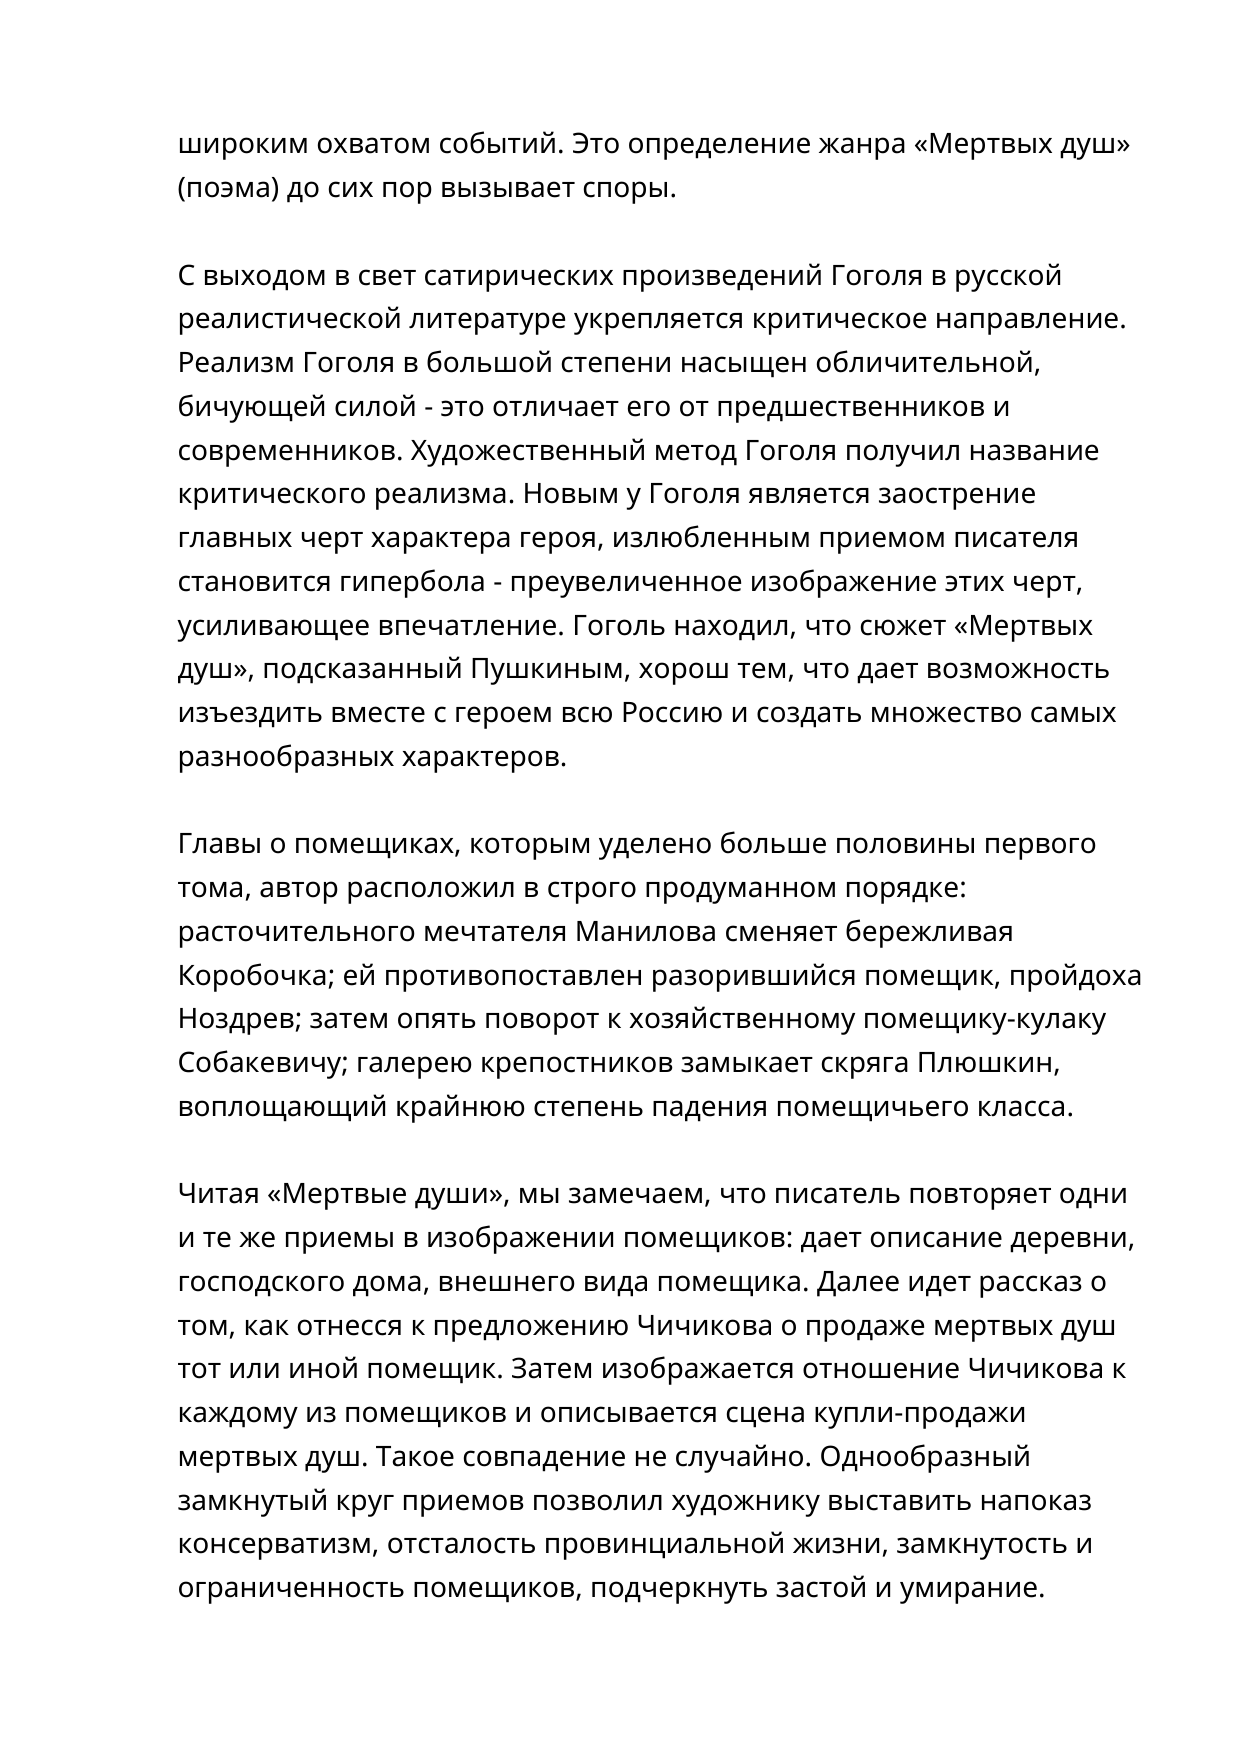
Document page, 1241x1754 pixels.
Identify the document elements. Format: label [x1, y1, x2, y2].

text [177, 118, 1152, 1606]
